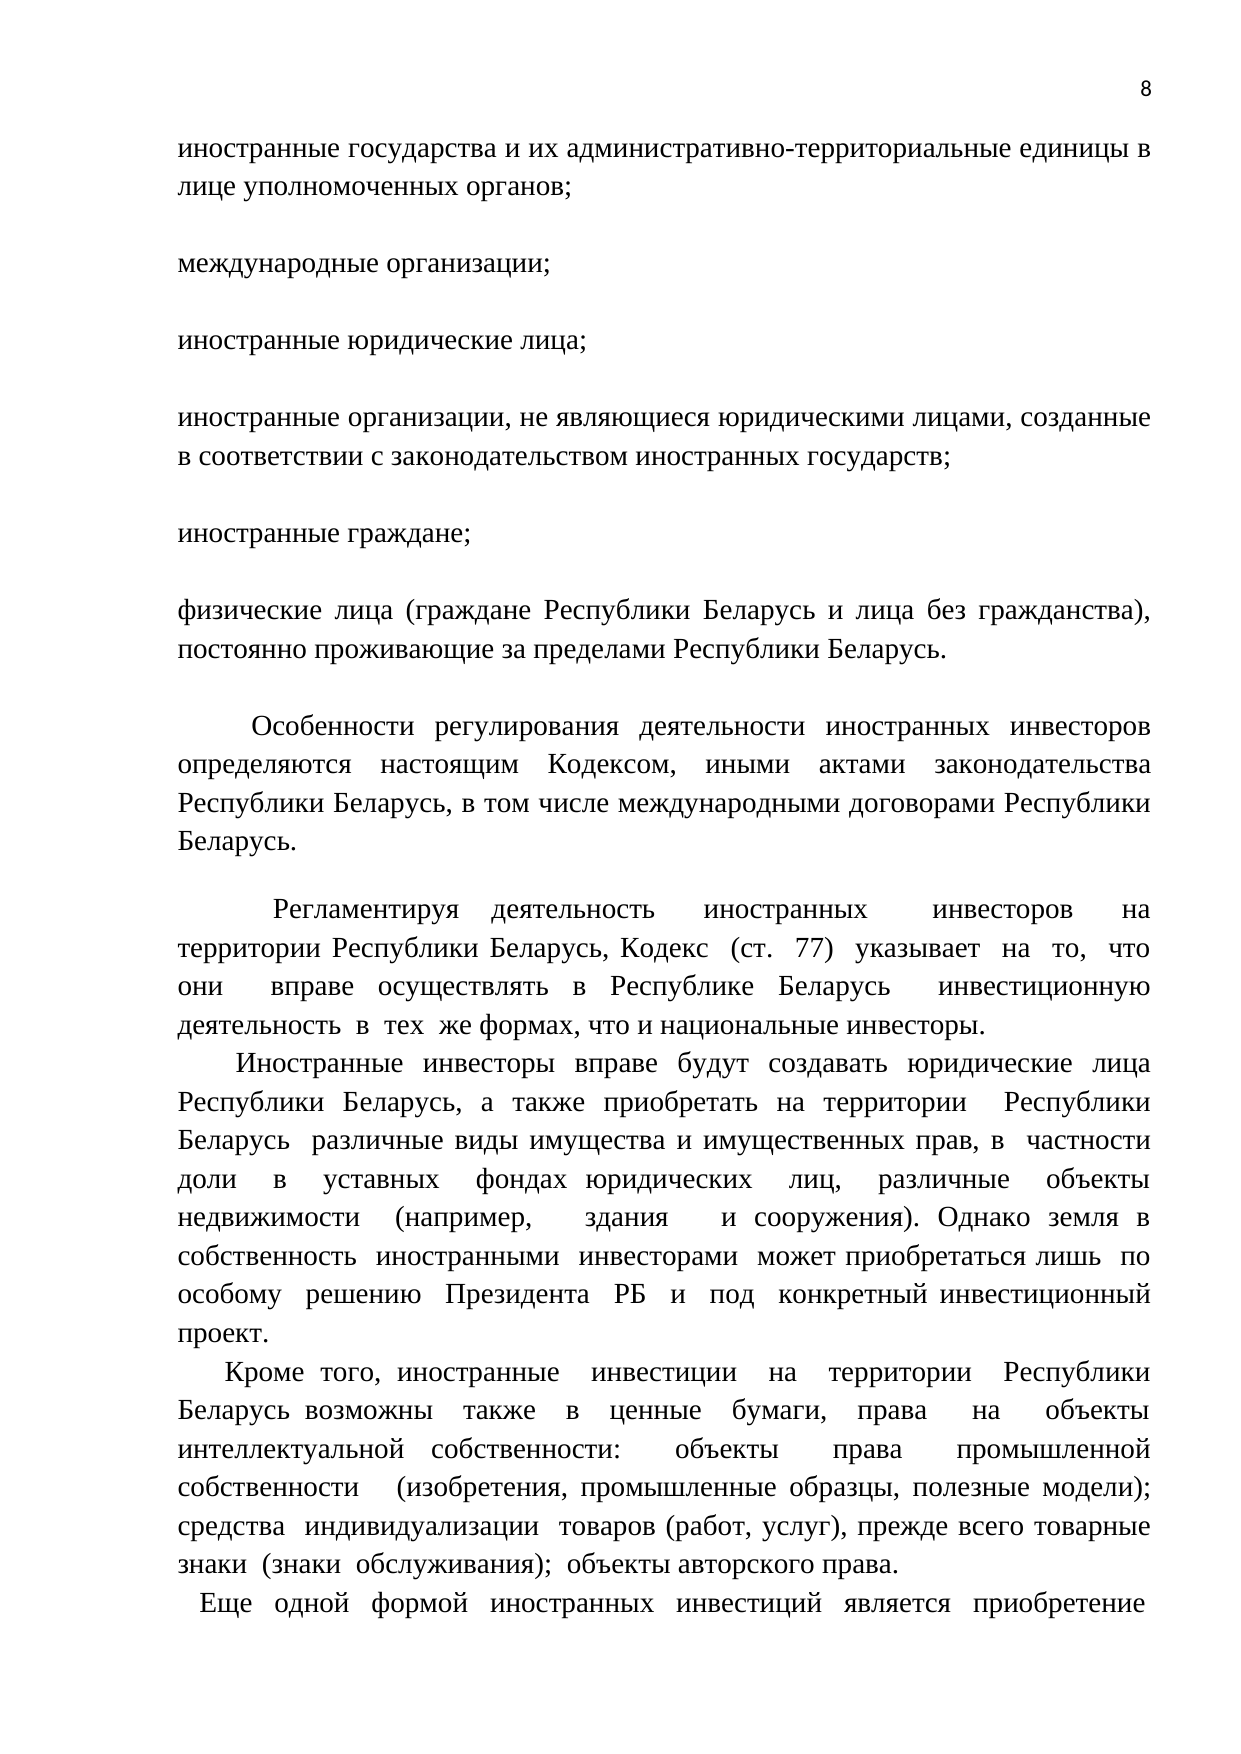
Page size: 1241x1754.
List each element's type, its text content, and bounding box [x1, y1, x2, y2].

list международные организации; [177, 245, 1152, 279]
text Иностранные инвесторы вправе будут создавать юридические лица Республики Беларусь, а также приобретать на территории Республики Беларусь различные виды имущества и имущественных прав, в частности доли в уставных фондах юридических лиц, различные объекты недвижимости (например, здания и сооружения). Однако земля в собственность иностранными инвесторами может приобретаться лишь по особому решению Президента РБ и под конкретный инвестиционный проект. [177, 1045, 1152, 1349]
text Еще одной формой иностранных инвестиций является приобретение [177, 1585, 1152, 1618]
list иностранные государства и их административно-территориальные единицы в лице уполномоченных органов; [177, 130, 1152, 202]
list физические лица (граждане Республики Беларусь и лица без гражданства), постоянно проживающие за пределами Республики Беларусь. [177, 592, 1152, 664]
text Кроме того, иностранные инвестиции на территории Республики Беларусь возможны также в ценные бумаги, права на объекты интеллектуальной собственности: объекты права промышленной собственности (изобретения, промышленные образцы, полезные модели); средства индивидуализации товаров (работ, услуг), прежде всего товарные знаки (знаки обслуживания); объекты авторского права. [177, 1354, 1152, 1580]
list Особенности регулирования деятельности иностранных инвесторов определяются настоящим Кодексом, иными актами законодательства Республики Беларусь, в том числе международными договорами Республики Беларусь. [177, 708, 1152, 857]
list иностранные граждане; [177, 515, 1152, 549]
text Регламентируя деятельность иностранных инвесторов на территории Республики Беларусь, Кодекс (ст. 77) указывает на то, что они вправе осуществлять в Республике Беларусь инвестиционную деятельность в тех же формах, что и национальные инвесторы. [177, 891, 1152, 1040]
list иностранные юридические лица; [177, 322, 1152, 356]
list иностранные организации, не являющиеся юридическими лицами, созданные в соответствии с законодательством иностранных государств; [177, 399, 1152, 472]
